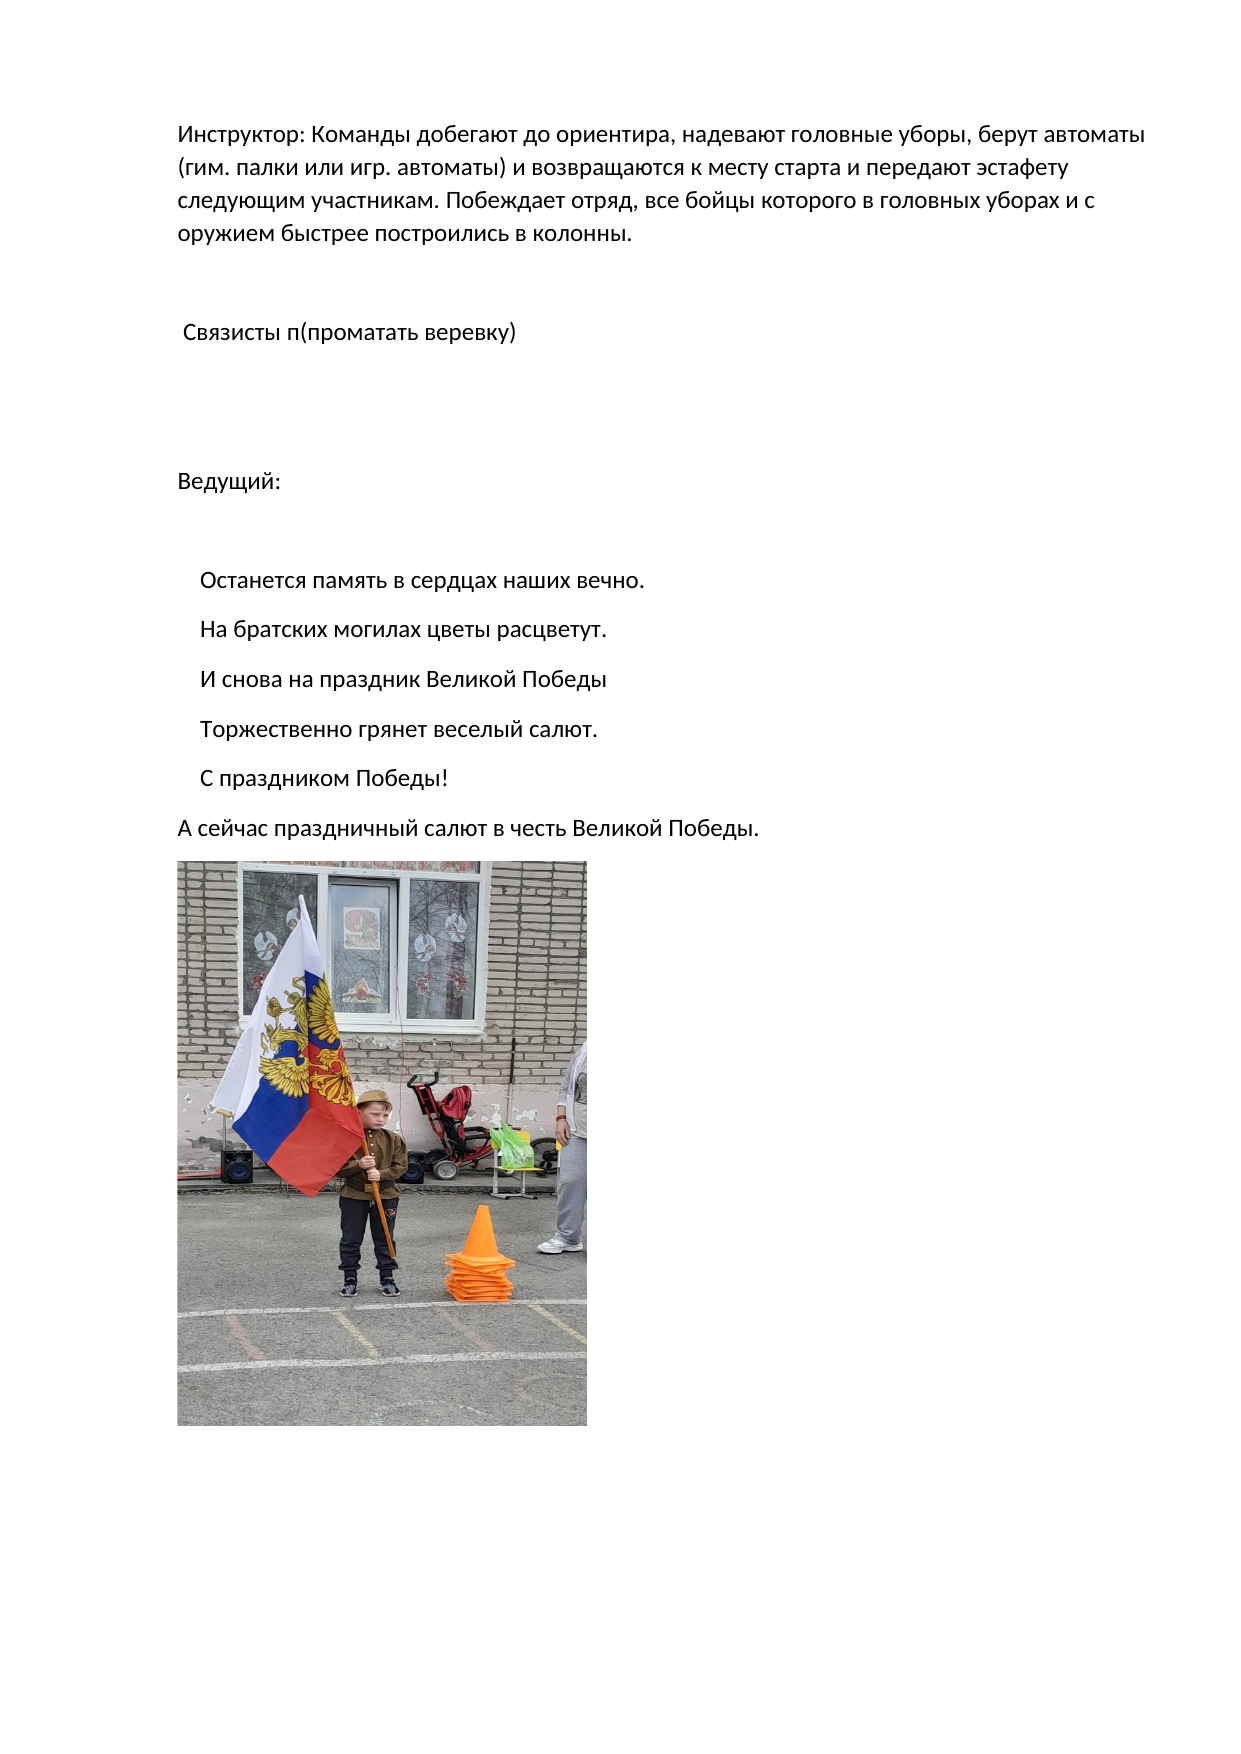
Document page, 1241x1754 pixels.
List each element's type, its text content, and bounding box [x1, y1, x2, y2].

picture [177, 861, 587, 1426]
text Ведущий: [177, 465, 1152, 495]
text На братских могилах цветы расцветут. [177, 613, 1152, 644]
text И снова на праздник Великой Победы [177, 663, 1152, 694]
text С праздником Победы! [177, 762, 1152, 793]
text Связисты п(проматать веревку) [177, 316, 1152, 347]
text Останется память в сердцах наших вечно. [177, 564, 1152, 594]
text Торжественно грянет веселый салют. [177, 713, 1152, 743]
text А сейчас праздничный салют в честь Великой Победы. [177, 812, 1152, 842]
text Инструктор: Команды добегают до ориентира, надевают головные уборы, берут автоматы (гим. палки или игр. автоматы) и возвращаются к месту старта и передают эстафету следующим участникам. Побеждает отряд, все бойцы которого в головных уборах и с оружием быстрее построились в колонны. [177, 118, 1152, 247]
